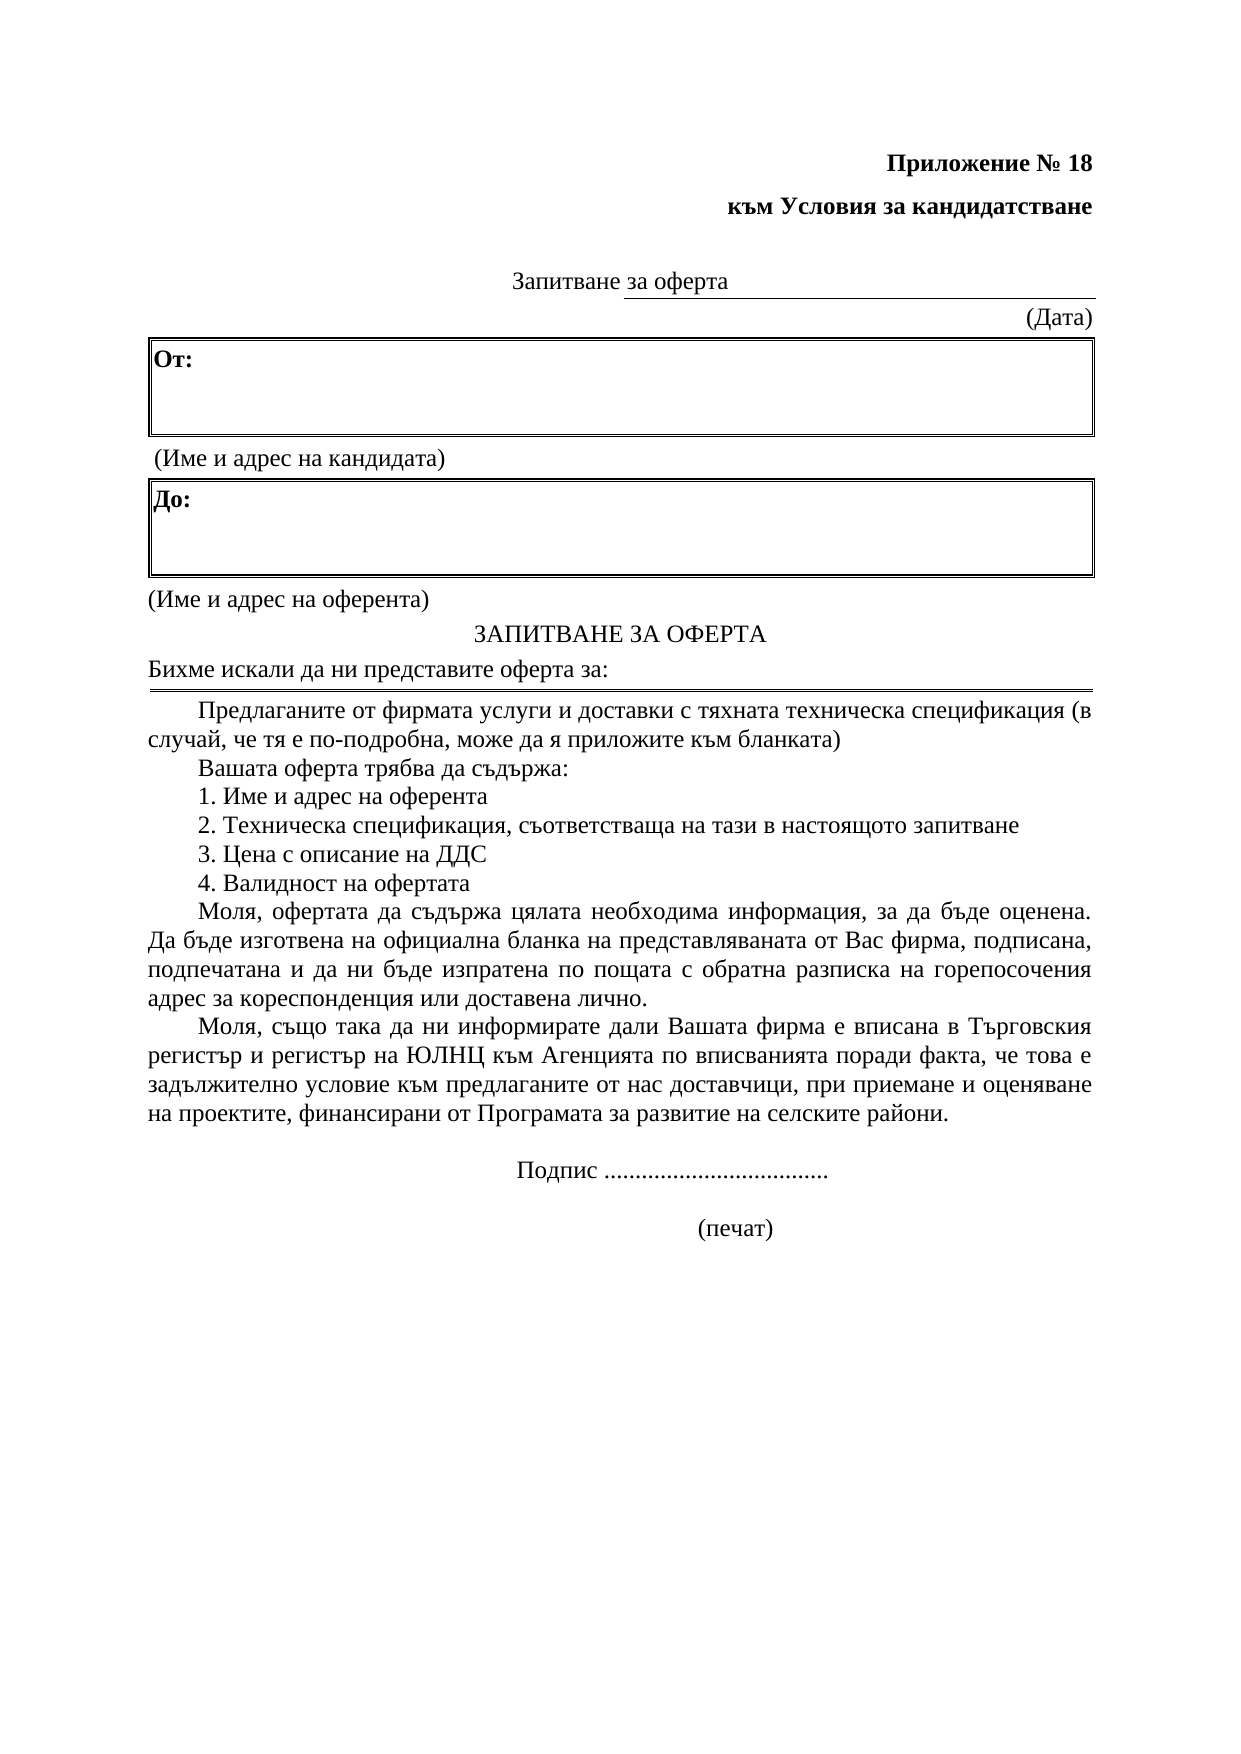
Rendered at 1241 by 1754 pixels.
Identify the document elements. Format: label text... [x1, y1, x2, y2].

text Подпис .................................... [148, 1126, 1093, 1184]
text (печат) [148, 1184, 1093, 1241]
text Приложение № 18 [148, 148, 1093, 176]
table_cell [145, 475, 1096, 581]
text 1. Име и адрес на оферента [148, 781, 1093, 810]
table_header Запитване за оферта [145, 263, 1096, 298]
text Вашата оферта трябва да съдържа: [148, 753, 1093, 781]
text Моля, също така да ни информирате дали Вашата фирма е вписана в Търговския регистър и регистър на ЮЛНЦ към Агенцията по вписванията поради факта, че това е задължително условие към предлаганите от нас доставчици, при приемане и оценяване на проектите, финансирани от Програмата за развитие на селските райони. [148, 1011, 1093, 1126]
text към Условия за кандидатстване [148, 191, 1093, 219]
table_cell Бихме искали да ни представите оферта за: [145, 651, 1096, 686]
text 3. Цена с описание на ДДС [148, 839, 1093, 868]
text 4. Валидност на офертата [148, 868, 1093, 896]
table_cell (Име и адрес на кандидата) [145, 440, 1096, 475]
table_cell [145, 334, 1096, 440]
text 2. Техническа спецификация, съответстваща на тази в настоящото запитване [148, 810, 1093, 839]
table_cell (Име и адрес на оферента) [145, 581, 1096, 616]
table_cell ЗАПИТВАНЕ ЗА ОФЕРТА [145, 616, 1096, 651]
table_cell [145, 686, 1096, 695]
text Моля, офертата да съдържа цялата необходима информация, за да бъде оценена. Да бъде изготвена на официална бланка на представляваната от Вас фирма, подписана, подпечатана и да ни бъде изпратена по пощата с обратна разписка на горепосочения адрес за кореспонденция или доставена лично. [148, 896, 1093, 1011]
text Предлаганите от фирмата услуги и доставки с тяхната техническа спецификация (в случай, че тя е по-подробна, може да я приложите към бланката) [148, 695, 1093, 753]
table_cell (Дата) [145, 298, 1096, 334]
